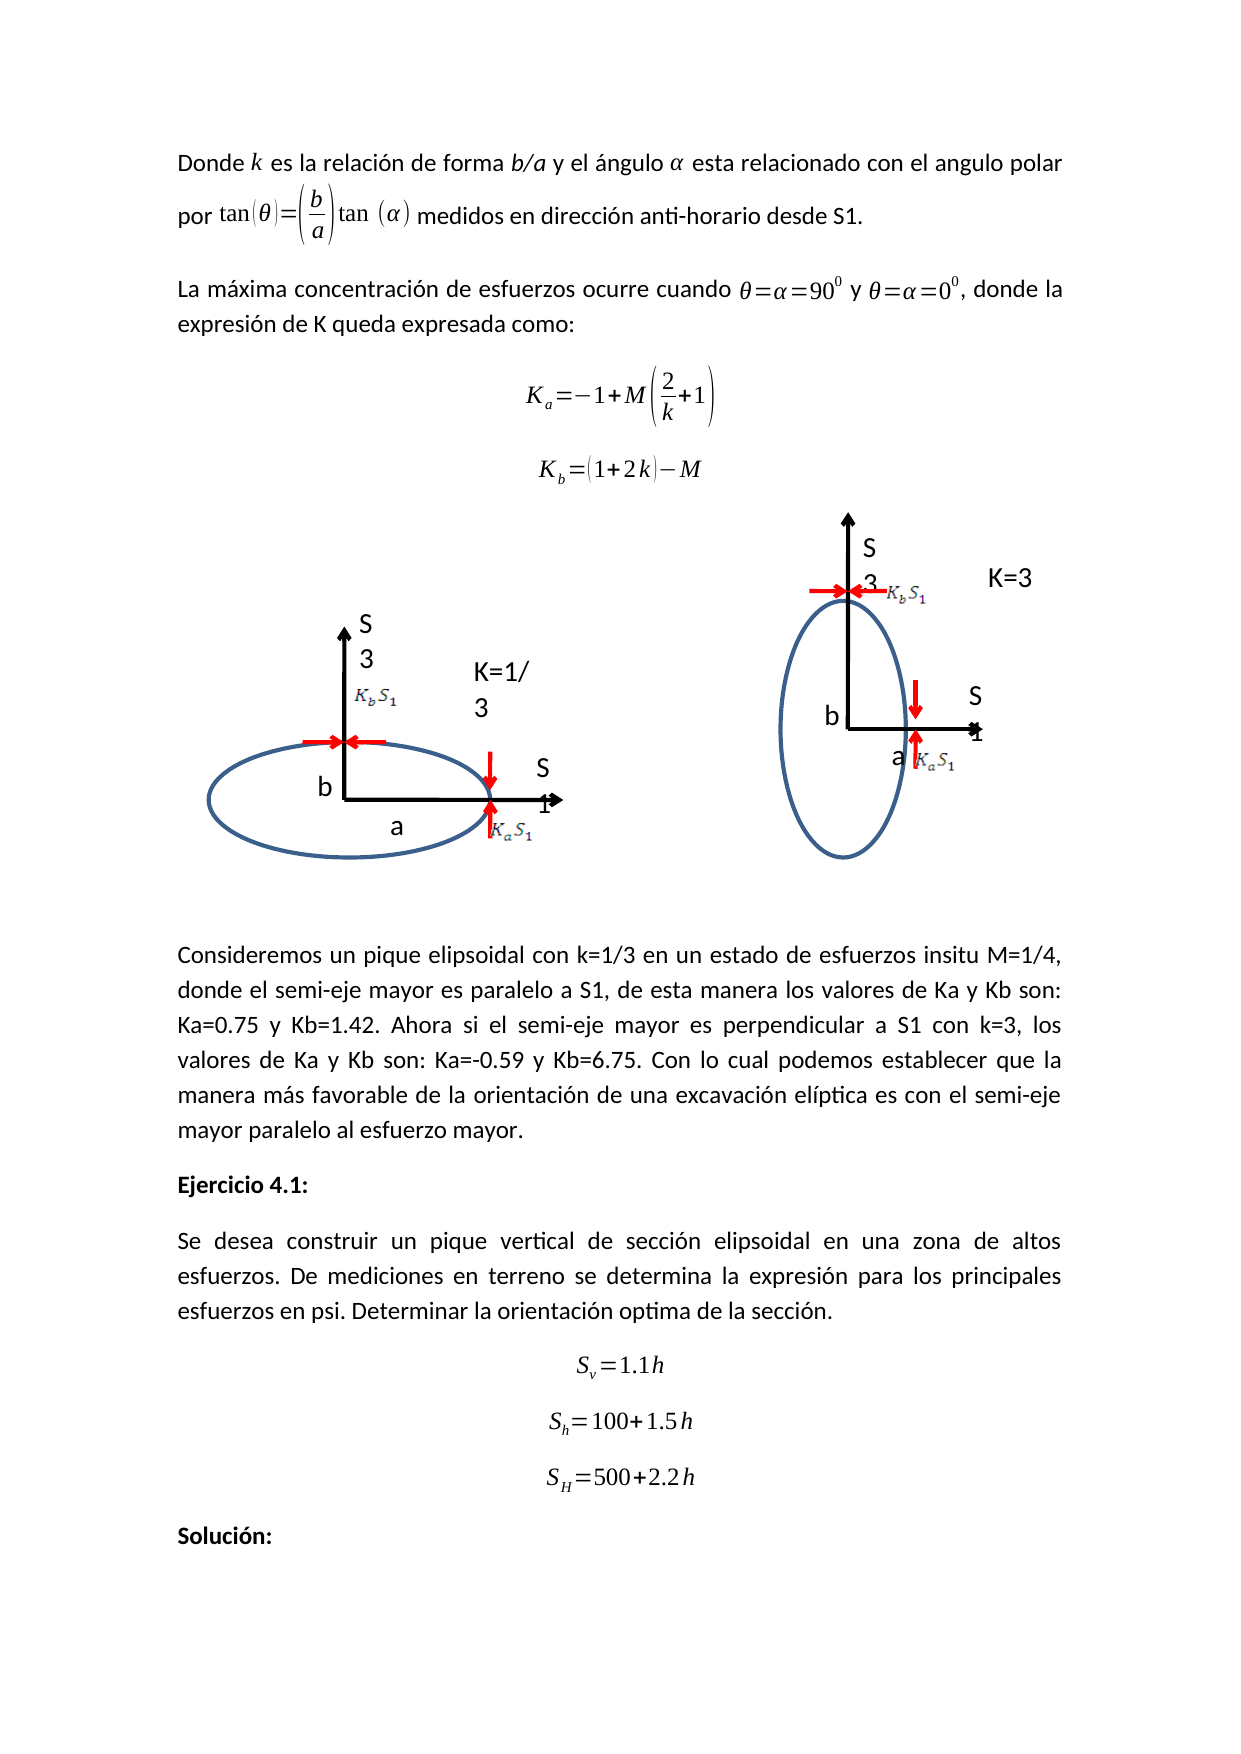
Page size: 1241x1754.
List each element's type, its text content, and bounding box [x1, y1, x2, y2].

text La máxima concentración de esfuerzos ocurre cuando y , donde la expresión de K queda expresada como: [177, 273, 1063, 339]
text Consideremos un pique elipsoidal con k=1/3 en un estado de esfuerzos insitu M=1/4, donde el semi-eje mayor es paralelo a S1, de esta manera los valores de Ka y Kb son: Ka=0.75 y Kb=1.42. Ahora si el semi-eje mayor es perpendicular a S1 con k=3, los valores de Ka y Kb son: Ka=-0.59 y Kb=6.75. Con lo cual podemos establecer que la manera más favorable de la orientación de una excavación elíptica es con el semi-eje mayor paralelo al esfuerzo mayor. [177, 939, 1063, 1144]
picture [915, 748, 956, 776]
text Donde es la relación de forma b/a y el ángulo esta relacionado con el angulo polar por medidos en dirección anti-horario desde S1. [177, 148, 1063, 248]
text Solución: [177, 1520, 1063, 1551]
picture [490, 818, 534, 846]
text Ejercicio 4.1: [177, 1169, 1063, 1200]
picture [886, 581, 926, 609]
picture [354, 684, 397, 711]
text Se desea construir un pique vertical de sección elipsoidal en una zona de altos esfuerzos. De mediciones en terreno se determina la expresión para los principales esfuerzos en psi. Determinar la orientación optima de la sección. [177, 1225, 1063, 1326]
